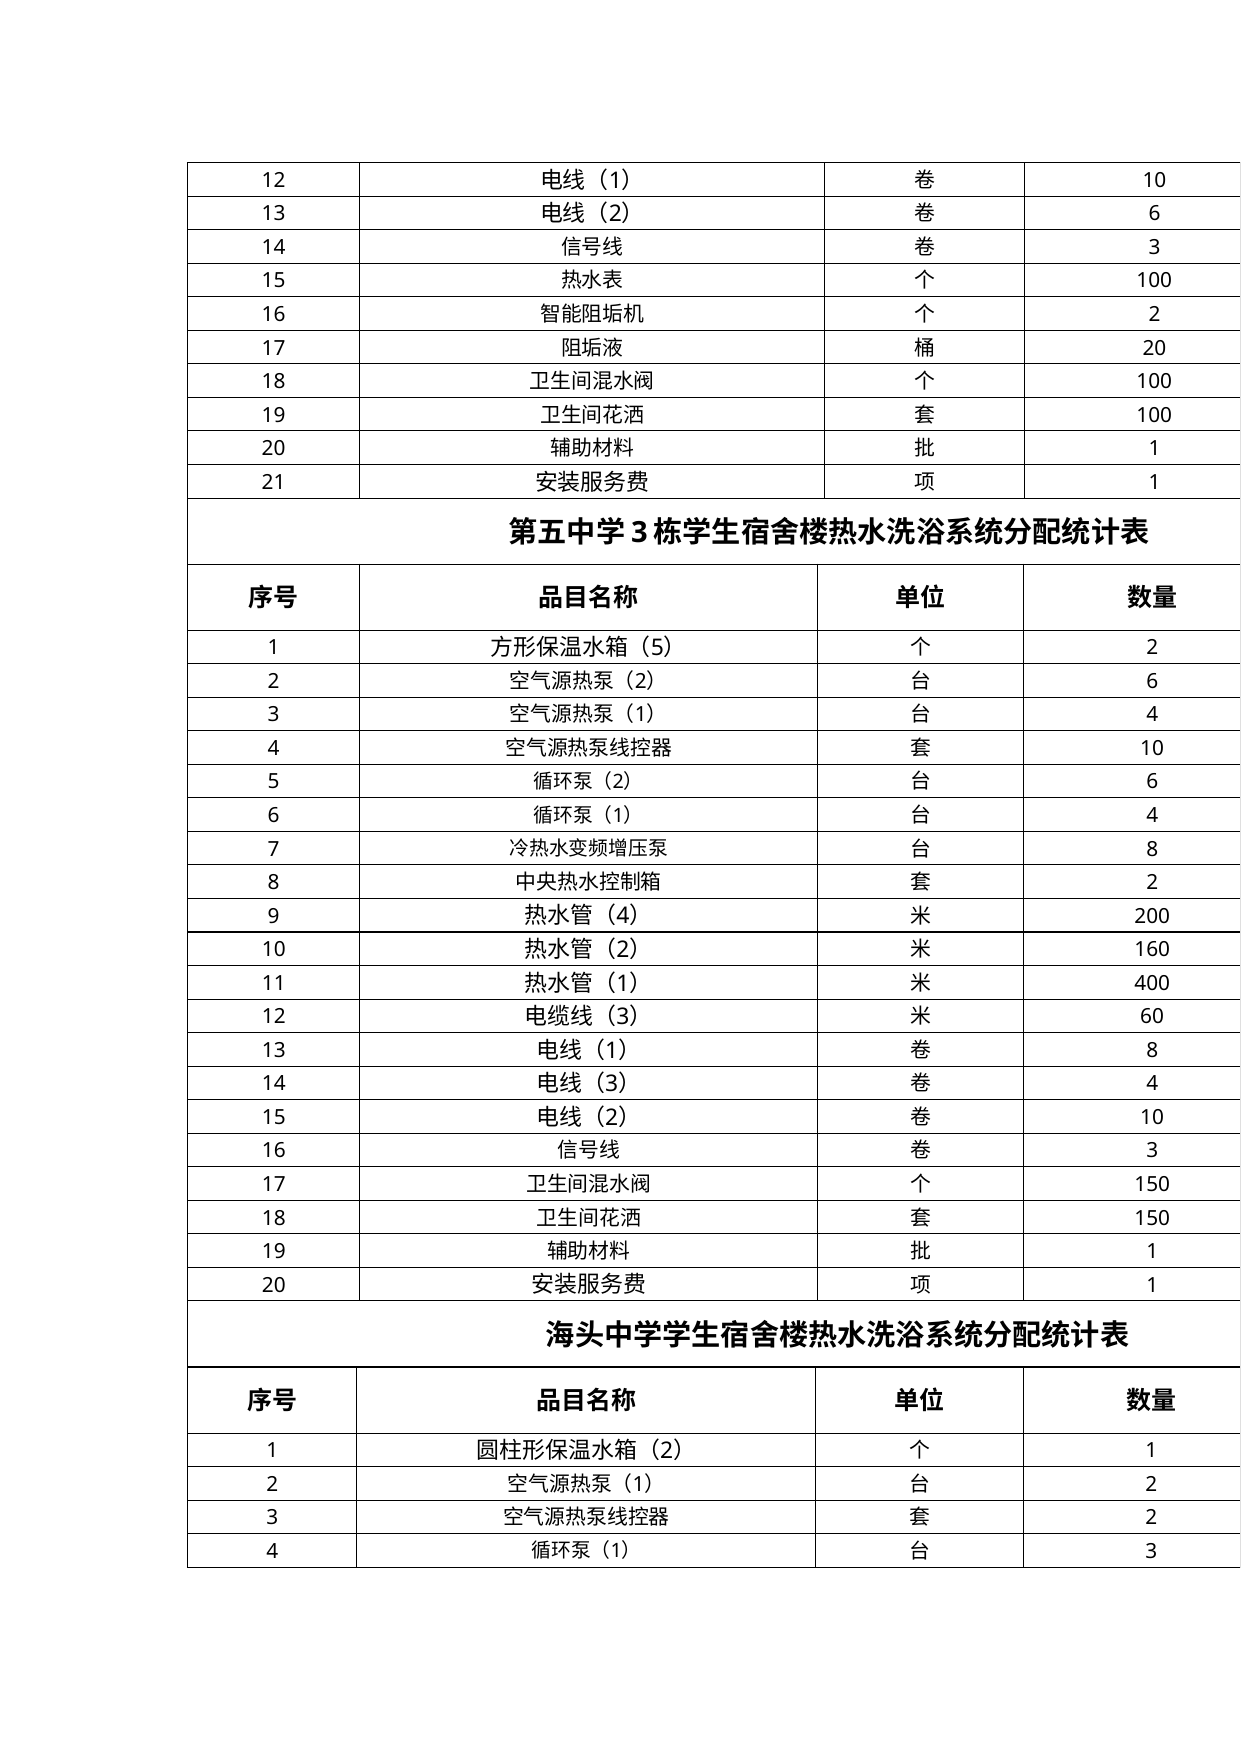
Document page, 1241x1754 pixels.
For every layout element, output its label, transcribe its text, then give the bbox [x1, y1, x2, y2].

table_cell 100 [1025, 264, 1240, 296]
table_cell 2 [1024, 1501, 1240, 1533]
table_cell 6 [188, 798, 359, 831]
table_cell 米 [818, 899, 1023, 931]
table_cell 14 [188, 230, 359, 263]
table_cell 10 [1024, 1100, 1240, 1133]
table_cell 4 [1024, 1067, 1240, 1099]
table_cell 1 [188, 631, 359, 663]
table_cell 17 [188, 331, 359, 363]
table_cell 12 [188, 163, 359, 196]
table_cell 循环泵（2） [360, 765, 817, 797]
table_cell 卷 [818, 1033, 1023, 1066]
table_cell 电线（1） [360, 163, 824, 196]
table_cell 个 [825, 364, 1024, 397]
table_cell 电线（2） [360, 1100, 817, 1133]
table_cell 2 [1024, 1467, 1240, 1499]
table_cell 电线（3） [360, 1067, 817, 1099]
table_cell 电缆线（3） [360, 1000, 817, 1032]
table_cell 2 [188, 1467, 356, 1499]
table_cell 卷 [818, 1100, 1023, 1133]
table_cell 批 [825, 431, 1024, 464]
table_cell 单位 [818, 565, 1023, 629]
table_cell 20 [188, 1268, 359, 1300]
table_cell 序号 [188, 1368, 356, 1432]
table_cell 19 [188, 1234, 359, 1267]
table_cell 5 [188, 765, 359, 797]
table_cell 9 [188, 899, 359, 931]
table_cell 4 [188, 1534, 356, 1567]
table_cell 2 [1024, 865, 1240, 898]
table_cell 15 [188, 264, 359, 296]
table_cell 圆柱形保温水箱（2） [357, 1434, 815, 1466]
table_cell 10 [1025, 163, 1240, 196]
table_cell 2 [1024, 631, 1240, 663]
table_cell 卫生间花洒 [360, 1201, 817, 1233]
table_cell 15 [188, 1100, 359, 1133]
table_cell 热水管（1） [360, 966, 817, 998]
table_cell 8 [1024, 832, 1240, 864]
table_cell 13 [188, 1033, 359, 1066]
table_cell 冷热水变频增压泵 [360, 832, 817, 864]
table_cell 3 [188, 1501, 356, 1533]
table_cell 台 [818, 798, 1023, 831]
table_cell 米 [818, 933, 1023, 965]
table_cell 100 [1025, 398, 1240, 430]
table_cell 米 [818, 1000, 1023, 1032]
table_cell 400 [1024, 966, 1240, 998]
table_cell 150 [1024, 1201, 1240, 1233]
table_cell 10 [1024, 731, 1240, 764]
table_cell 6 [1024, 664, 1240, 697]
table_cell 3 [188, 698, 359, 730]
table_cell 16 [188, 297, 359, 330]
table_cell 阻垢液 [360, 331, 824, 363]
table_cell 卷 [825, 230, 1024, 263]
table_cell 品目名称 [360, 565, 817, 629]
table_cell 200 [1024, 899, 1240, 931]
table_cell 循环泵（1） [357, 1534, 815, 1567]
table_cell 热水管（2） [360, 933, 817, 965]
table_cell 单位 [816, 1368, 1023, 1432]
table_cell 套 [825, 398, 1024, 430]
table_cell 20 [188, 431, 359, 464]
table_cell 3 [1024, 1534, 1240, 1567]
table_cell 4 [1024, 698, 1240, 730]
table_header 第五中学3栋学生宿舍楼热水洗浴系统分配统计表 [188, 499, 1240, 563]
table_cell 8 [188, 865, 359, 898]
table_cell 1 [1025, 465, 1240, 497]
table_cell 13 [188, 197, 359, 229]
table_cell 卷 [818, 1067, 1023, 1099]
table_cell 套 [816, 1501, 1023, 1533]
table_cell 批 [818, 1234, 1023, 1267]
table_cell 11 [188, 966, 359, 998]
table_header 海头中学学生宿舍楼热水洗浴系统分配统计表 [188, 1301, 1240, 1366]
table_cell 100 [1025, 364, 1240, 397]
table_cell 电线（2） [360, 197, 824, 229]
table_cell 21 [188, 465, 359, 497]
table_cell 台 [818, 698, 1023, 730]
table_cell 安装服务费 [360, 1268, 817, 1300]
table_cell 桶 [825, 331, 1024, 363]
table_cell 19 [188, 398, 359, 430]
table_cell 空气源热泵（1） [357, 1467, 815, 1499]
table_cell 空气源热泵线控器 [360, 731, 817, 764]
table_cell 6 [1024, 765, 1240, 797]
table_cell 6 [1025, 197, 1240, 229]
table_cell 台 [818, 765, 1023, 797]
table_cell 品目名称 [357, 1368, 815, 1432]
table_cell 信号线 [360, 230, 824, 263]
table_cell 电线（1） [360, 1033, 817, 1066]
table_cell 3 [1024, 1134, 1240, 1166]
table_cell 套 [818, 865, 1023, 898]
table_cell 安装服务费 [360, 465, 824, 497]
table_cell 台 [818, 664, 1023, 697]
table_cell 20 [1025, 331, 1240, 363]
table_cell 60 [1024, 1000, 1240, 1032]
table_cell 个 [825, 297, 1024, 330]
table_cell 信号线 [360, 1134, 817, 1166]
table_cell 台 [818, 832, 1023, 864]
table_cell 个 [825, 264, 1024, 296]
table_cell 热水表 [360, 264, 824, 296]
table_cell 空气源热泵（2） [360, 664, 817, 697]
table_cell 4 [1024, 798, 1240, 831]
table_cell 序号 [188, 565, 359, 629]
table_cell 18 [188, 1201, 359, 1233]
table_cell 辅助材料 [360, 431, 824, 464]
table_cell 卷 [818, 1134, 1023, 1166]
table_cell 卷 [825, 163, 1024, 196]
table_cell 卫生间混水阀 [360, 1167, 817, 1200]
table_cell 中央热水控制箱 [360, 865, 817, 898]
table_cell 循环泵（1） [360, 798, 817, 831]
table_cell 16 [188, 1134, 359, 1166]
table_cell 套 [818, 731, 1023, 764]
table_cell 1 [1025, 431, 1240, 464]
table_cell 台 [816, 1534, 1023, 1567]
table_cell 空气源热泵（1） [360, 698, 817, 730]
table_cell 1 [1024, 1234, 1240, 1267]
table_cell 1 [1024, 1434, 1240, 1466]
table_cell 空气源热泵线控器 [357, 1501, 815, 1533]
table_cell 2 [188, 664, 359, 697]
table_cell 160 [1024, 933, 1240, 965]
table_cell 智能阻垢机 [360, 297, 824, 330]
table_cell 18 [188, 364, 359, 397]
table_cell 方形保温水箱（5） [360, 631, 817, 663]
table_cell 项 [825, 465, 1024, 497]
table_cell 3 [1025, 230, 1240, 263]
table_cell 150 [1024, 1167, 1240, 1200]
table_cell 热水管（4） [360, 899, 817, 931]
table_cell 卷 [825, 197, 1024, 229]
table_cell 2 [1025, 297, 1240, 330]
table_cell 卫生间混水阀 [360, 364, 824, 397]
table_cell 米 [818, 966, 1023, 998]
table_cell 数量 [1024, 565, 1240, 629]
table_cell 卫生间花洒 [360, 398, 824, 430]
table_cell 项 [818, 1268, 1023, 1300]
table_cell 10 [188, 933, 359, 965]
table_cell 1 [188, 1434, 356, 1466]
table_cell 套 [818, 1201, 1023, 1233]
table_cell 4 [188, 731, 359, 764]
table_cell 17 [188, 1167, 359, 1200]
table_cell 数量 [1024, 1368, 1240, 1432]
table_cell 个 [816, 1434, 1023, 1466]
table_cell 个 [818, 1167, 1023, 1200]
table_cell 辅助材料 [360, 1234, 817, 1267]
table_cell 14 [188, 1067, 359, 1099]
table_cell 个 [818, 631, 1023, 663]
table_cell 8 [1024, 1033, 1240, 1066]
table_cell 7 [188, 832, 359, 864]
table_cell 台 [816, 1467, 1023, 1499]
table_cell 12 [188, 1000, 359, 1032]
table_cell 1 [1024, 1268, 1240, 1300]
